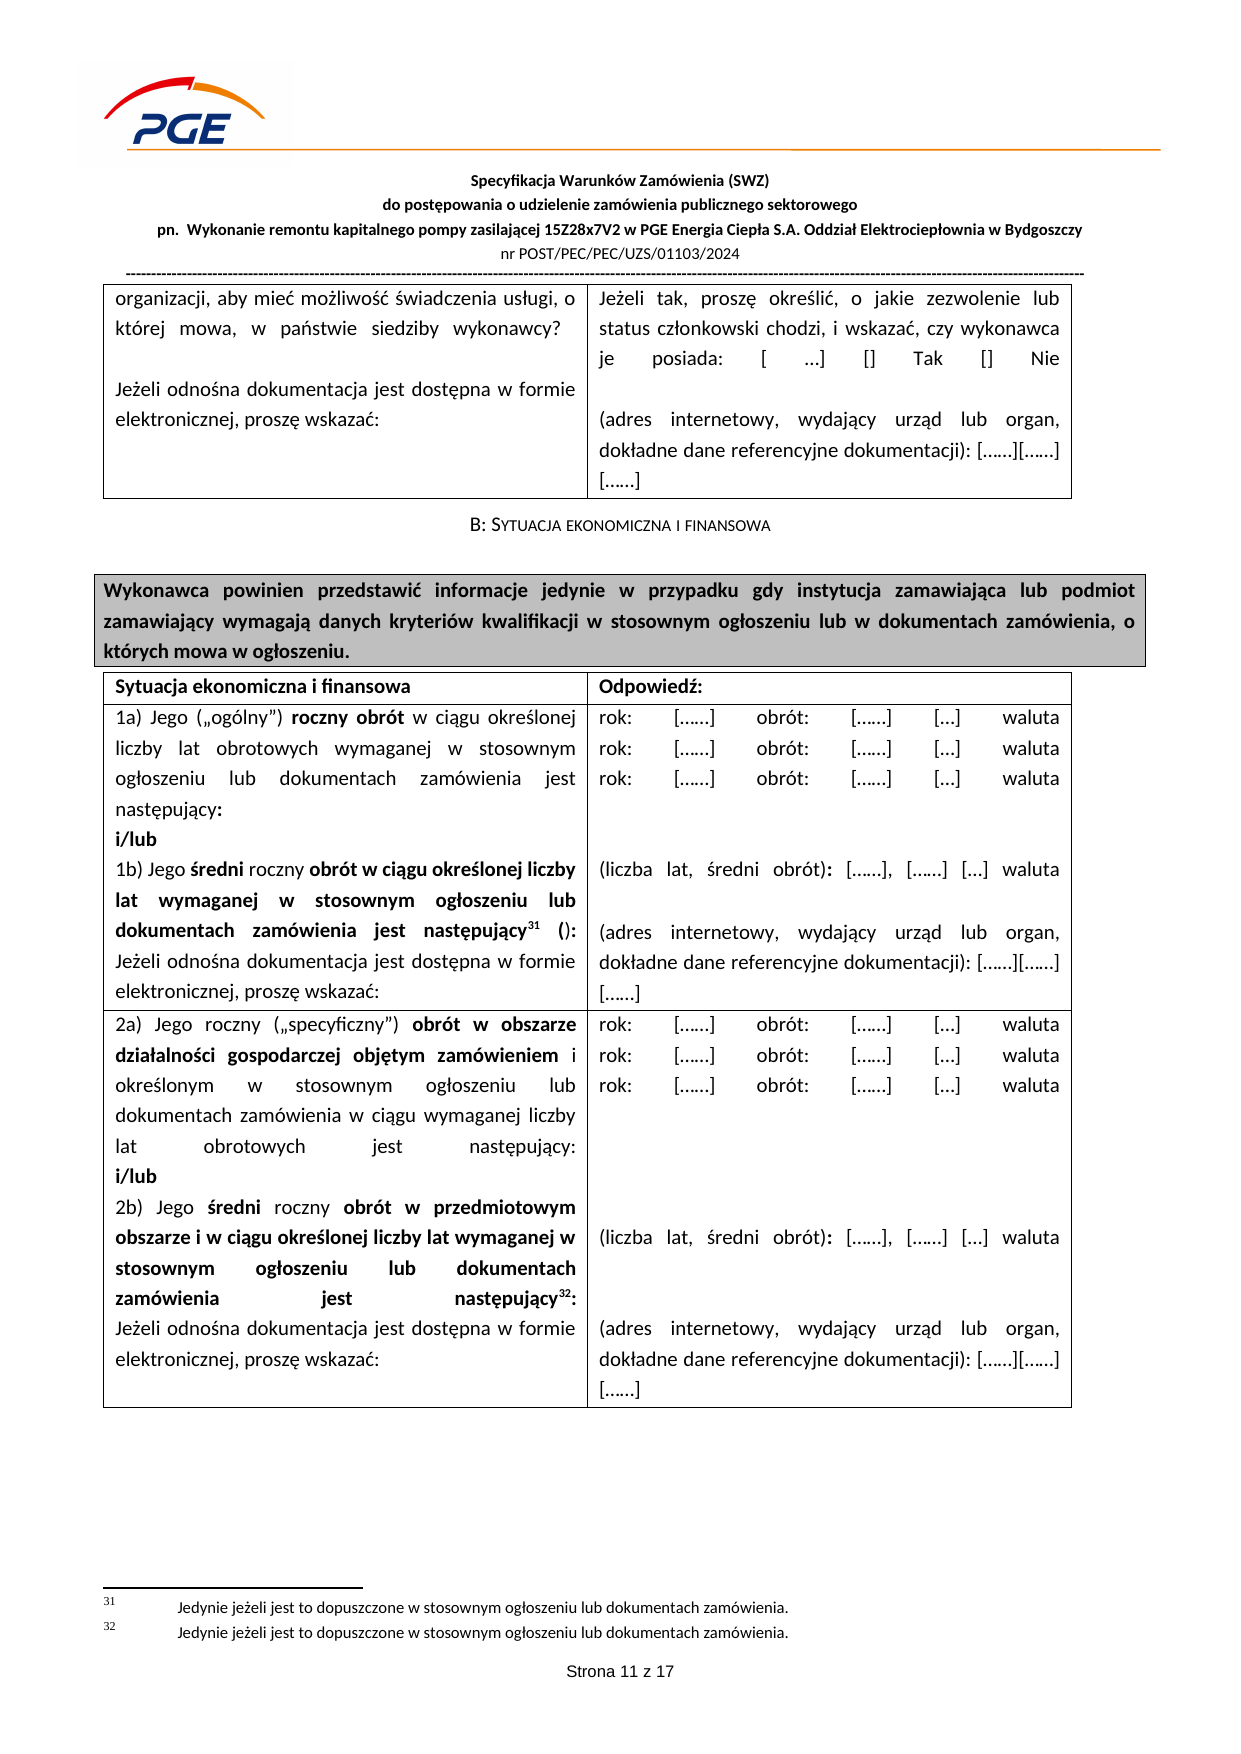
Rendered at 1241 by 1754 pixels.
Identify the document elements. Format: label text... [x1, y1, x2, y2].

text Wykonawca powinien przedstawić informacje jedynie w przypadku gdy instytucja zamawiająca lub podmiot zamawiający wymagają danych kryteriów kwalifikacji w stosownym ogłoszeniu lub w dokumentach zamówienia, o których mowa w ogłoszeniu. [95, 575, 1145, 666]
table_header Sytuacja ekonomiczna i finansowa [104, 673, 587, 703]
table_cell rok: [……] obrót: [……] […] waluta rok: [……] obrót: [……] […] waluta rok: [……] obrót: [……] […] waluta (liczba lat, średni obrót): [……], [……] […] waluta (adres internetowy, wydający urząd lub organ, dokładne dane referencyjne dokumentacji): [……][……][……] [588, 1011, 1071, 1407]
table_header Odpowiedź: [588, 673, 1071, 703]
table_cell 1a) Jego („ogólny”) roczny obrót w ciągu określonej liczby lat obrotowych wymaganej w stosownym ogłoszeniu lub dokumentach zamówienia jest następujący: i/lub 1b) Jego średni roczny obrót w ciągu określonej liczby lat wymaganej w stosownym ogłoszeniu lub dokumentach zamówienia jest następujący (): Jeżeli odnośna dokumentacja jest dostępna w formie elektronicznej, proszę wskazać: [104, 705, 587, 1010]
title B: Sytuacja ekonomiczna i finansowa [103, 511, 1137, 537]
table_cell 2a) Jego roczny („specyficzny”) obrót w obszarze działalności gospodarczej objętym zamówieniem i określonym w stosownym ogłoszeniu lub dokumentach zamówienia w ciągu wymaganej liczby lat obrotowych jest następujący: i/lub 2b) Jego średni roczny obrót w przedmiotowym obszarze i w ciągu określonej liczby lat wymaganej w stosownym ogłoszeniu lub dokumentach zamówienia jest następujący: Jeżeli odnośna dokumentacja jest dostępna w formie elektronicznej, proszę wskazać: [104, 1011, 587, 1407]
table_cell rok: [……] obrót: [……] […] waluta rok: [……] obrót: [……] […] waluta rok: [……] obrót: [……] […] waluta (liczba lat, średni obrót): [……], [……] […] waluta (adres internetowy, wydający urząd lub organ, dokładne dane referencyjne dokumentacji): [……][……][……] [588, 705, 1071, 1010]
picture [75, 60, 294, 167]
